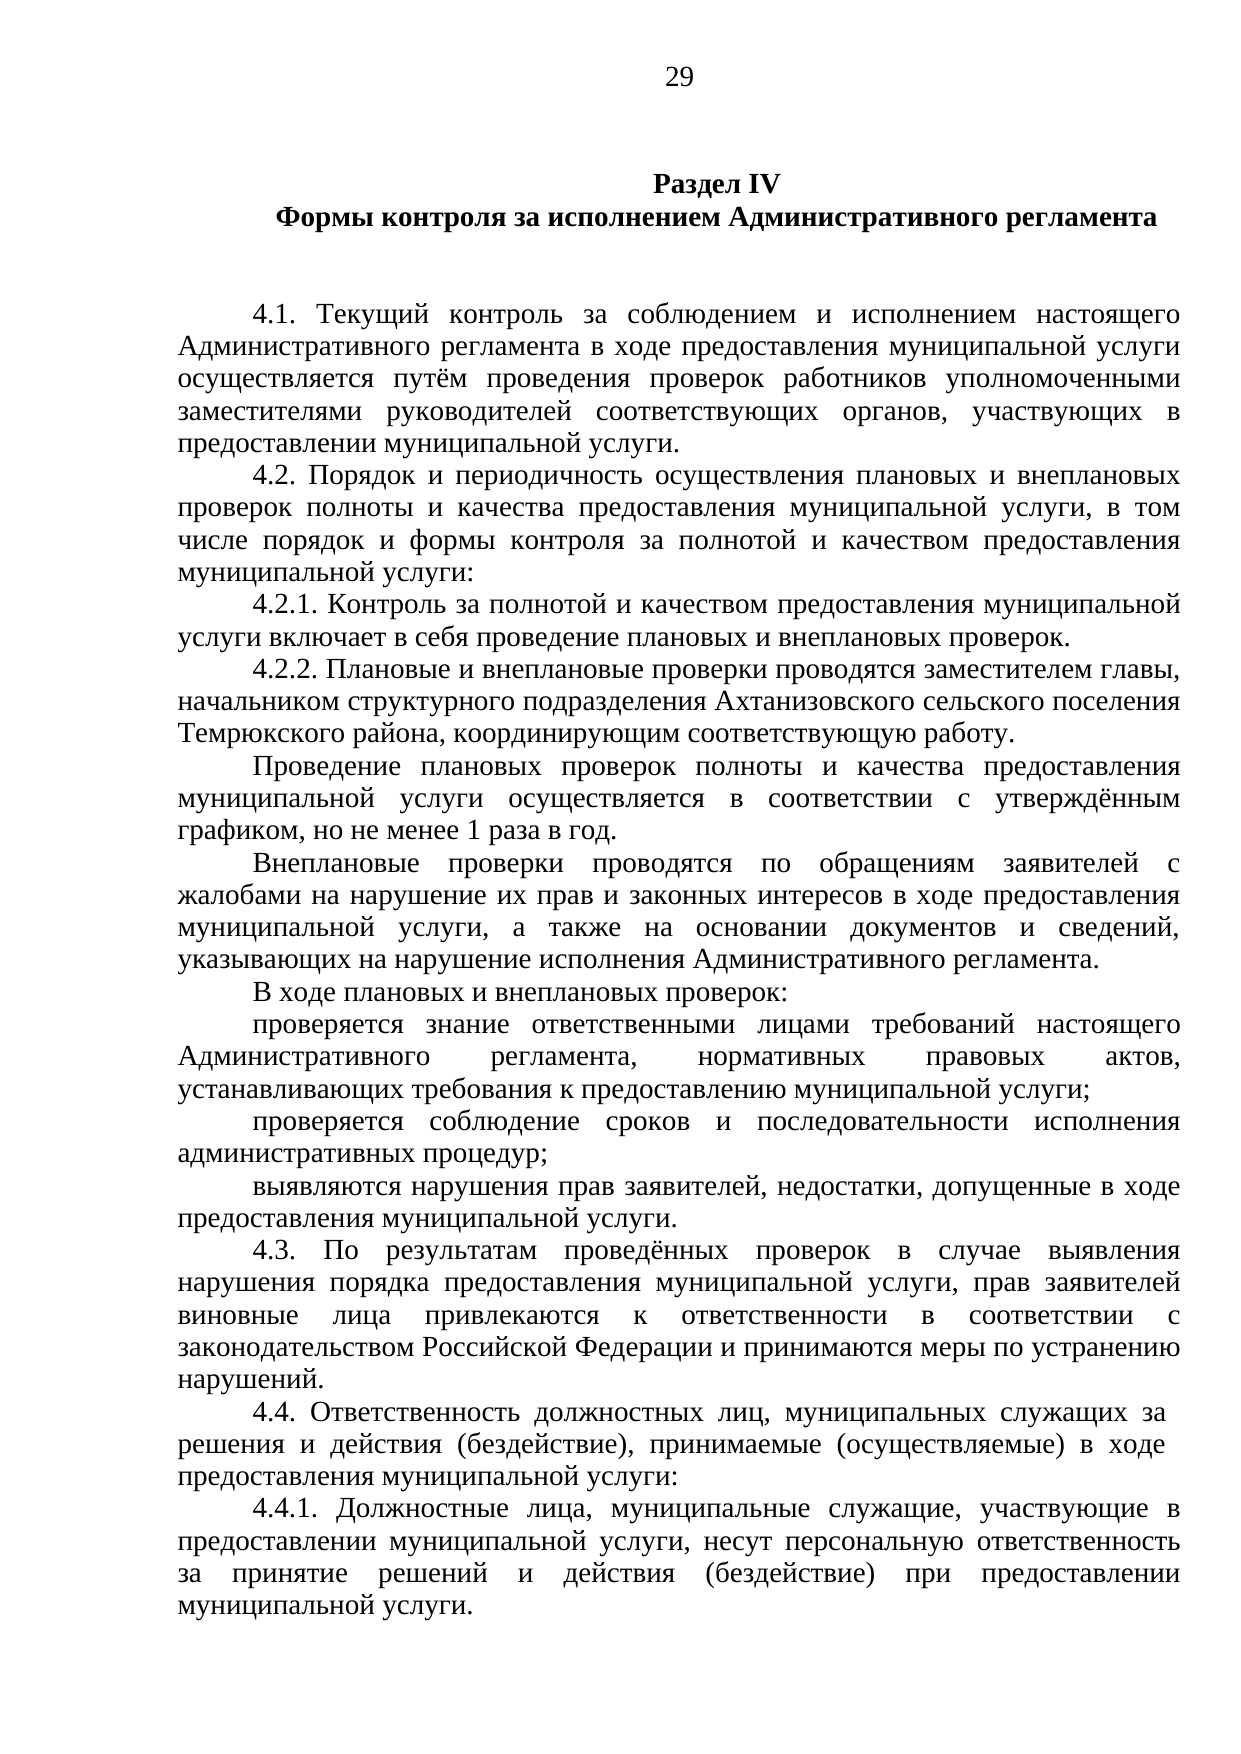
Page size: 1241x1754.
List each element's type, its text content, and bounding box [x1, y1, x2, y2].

text проверяется знание ответственными лицами требований настоящего Административного регламента, нормативных правовых актов, устанавливающих требования к предоставлению муниципальной услуги; [177, 1008, 1181, 1104]
text 4.2.1. Контроль за полнотой и качеством предоставления муниципальной услуги включает в себя проведение плановых и внеплановых проверок. [177, 588, 1181, 652]
text 4.1. Текущий контроль за соблюдением и исполнением настоящего Административного регламента в ходе предоставления муниципальной услуги осуществляется путём проведения проверок работников уполномоченными заместителями руководителей соответствующих органов, участвующих в предоставлении муниципальной услуги. [177, 297, 1181, 459]
text выявляются нарушения прав заявителей, недостатки, допущенные в ходе предоставления муниципальной услуги. [177, 1169, 1181, 1234]
text Формы контроля за исполнением Административного регламента [177, 200, 1181, 233]
text В ходе плановых и внеплановых проверок: [177, 975, 1181, 1008]
text 4.3. По результатам проведённых проверок в случае выявления нарушения порядка предоставления муниципальной услуги, прав заявителей виновные лица привлекаются к ответственности в соответствии с законодательством Российской Федерации и принимаются меры по устранению нарушений. [177, 1234, 1181, 1395]
text Проведение плановых проверок полноты и качества предоставления муниципальной услуги осуществляется в соответствии с утверждённым графиком, но не менее 1 раза в год. [177, 749, 1181, 846]
text 4.2. Порядок и периодичность осуществления плановых и внеплановых проверок полноты и качества предоставления муниципальной услуги, в том числе порядок и формы контроля за полнотой и качеством предоставления муниципальной услуги: [177, 459, 1181, 588]
text проверяется соблюдение сроков и последовательности исполнения административных процедур; [177, 1104, 1181, 1169]
text 4.2.2. Плановые и внеплановые проверки проводятся заместителем главы, начальником структурного подразделения Ахтанизовского сельского поселения Темрюкского района, координирующим соответствующую работу. [177, 652, 1181, 749]
text 4.4. Ответственность должностных лиц, муниципальных служащих за решения и действия (бездействие), принимаемые (осуществляемые) в ходе предоставления муниципальной услуги: [177, 1395, 1181, 1492]
text 4.4.1. Должностные лица, муниципальные служащие, участвующие в предоставлении муниципальной услуги, несут персональную ответственность за принятие решений и действия (бездействие) при предоставлении муниципальной услуги. [177, 1492, 1181, 1621]
text Раздел IV [177, 168, 1181, 200]
text Внеплановые проверки проводятся по обращениям заявителей с жалобами на нарушение их прав и законных интересов в ходе предоставления муниципальной услуги, а также на основании документов и сведений, указывающих на нарушение исполнения Административного регламента. [177, 846, 1181, 975]
